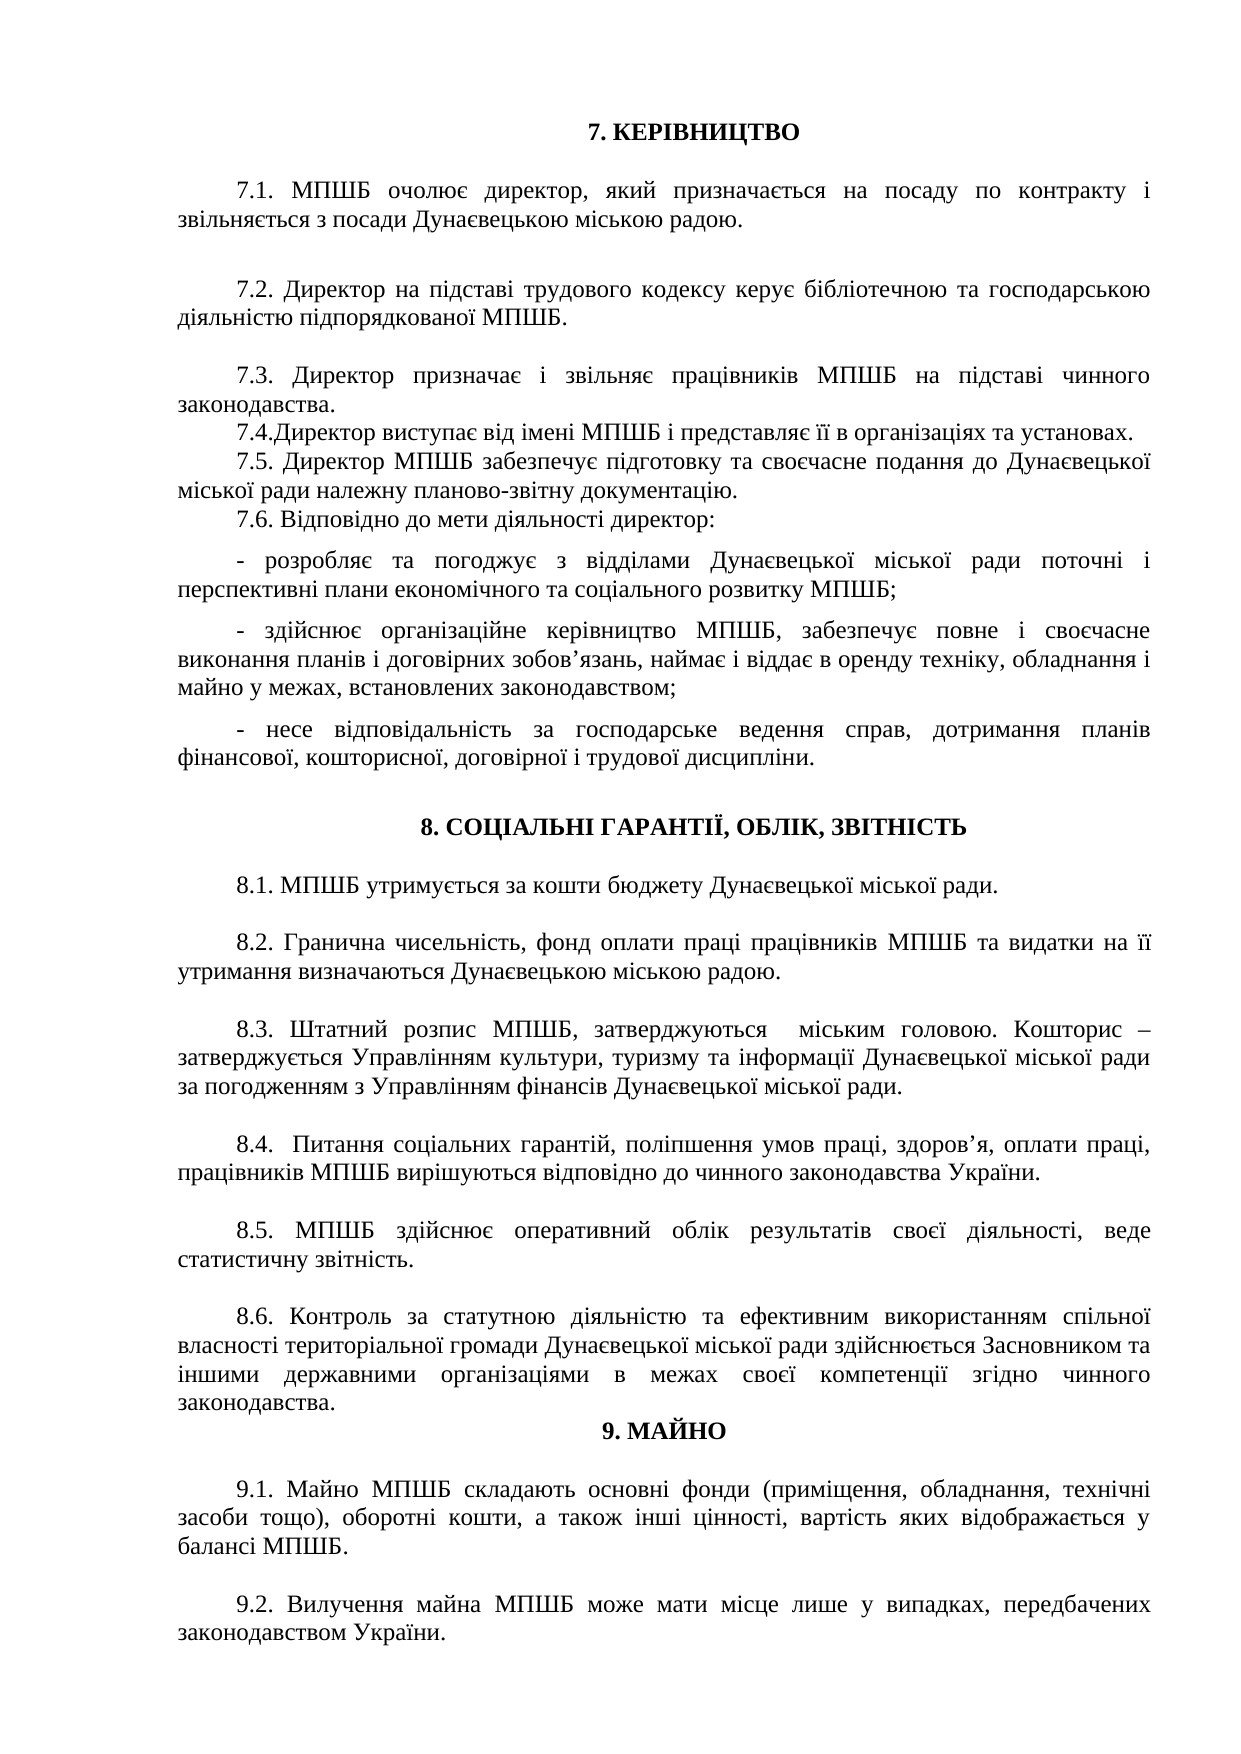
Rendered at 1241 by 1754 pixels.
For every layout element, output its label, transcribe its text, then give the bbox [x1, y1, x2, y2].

text 8.4. Питання соціальних гарантій, поліпшення умов праці, здоров’я, оплати праці, працівників МПШБ вирішуються відповідно до чинного законодавства України. [177, 1129, 1152, 1186]
text 7.2. Директор на підставі трудового кодексу керує бібліотечною та господарською діяльністю підпорядкованої МПШБ. [177, 274, 1152, 331]
text 9. МАЙНО [177, 1416, 1152, 1445]
text 7.3. Директор призначає і звільняє працівників МПШБ на підставі чинного законодавства. [177, 360, 1152, 417]
text - розробляє та погоджує з відділами Дунаєвецької міської ради поточні і перспективні плани економічного та соціального розвитку МПШБ; [177, 545, 1152, 602]
text 7.5. Директор МПШБ забезпечує підготовку та своєчасне подання до Дунаєвецької міської ради належну планово-звітну документацію. [177, 446, 1152, 504]
text 8.6. Контроль за статутною діяльністю та ефективним використанням спільної власності територіальної громади Дунаєвецької міської ради здійснюється Засновником та іншими державними організаціями в межах своєї компетенції згідно чинного законодавства. [177, 1301, 1152, 1416]
text 8.3. Штатний розпис МПШБ, затверджуються міським головою. Кошторис – затверджується Управлінням культури, туризму та інформації Дунаєвецької міської ради за погодженням з Управлінням фінансів Дунаєвецької міської ради. [177, 1014, 1152, 1100]
text - несе відповідальність за господарське ведення справ, дотримання планів фінансової, кошторисної, договірної і трудової дисципліни. [177, 714, 1152, 771]
text 9.1. Майно МПШБ складають основні фонди (приміщення, обладнання, технічні засоби тощо), оборотні кошти, а також інші цінності, вартість яких відображається у балансі МПШБ. [177, 1474, 1152, 1560]
text 8. СОЦІАЛЬНІ ГАРАНТІЇ, ОБЛІК, ЗВІТНІСТЬ [177, 812, 1152, 841]
text 8.5. МПШБ здійснює оперативний облік результатів своєї діяльності, веде статистичну звітність. [177, 1215, 1152, 1272]
text 8.2. Гранична чисельність, фонд оплати праці працівників МПШБ та видатки на її утримання визначаються Дунаєвецькою міською радою. [177, 927, 1152, 985]
text 8.1. МПШБ утримується за кошти бюджету Дунаєвецької міської ради. [177, 870, 1152, 899]
text 7.1. МПШБ очолює директор, який призначається на посаду по контракту і звільняється з посади Дунаєвецькою міською радою. [177, 175, 1152, 232]
text - здійснює організаційне керівництво МПШБ, забезпечує повне і своєчасне виконання планів і договірних зобов’язань, наймає і віддає в оренду техніку, обладнання і майно у межах, встановлених законодавством; [177, 615, 1152, 701]
text 7.4.Директор виступає від імені МПШБ і представляє її в організаціях та установах. [177, 417, 1152, 446]
text 7.6. Відповідно до мети діяльності директор: [177, 504, 1152, 532]
text 7. КЕРІВНИЦТВО [177, 117, 1152, 146]
text 9.2. Вилучення майна МПШБ може мати місце лише у випадках, передбачених законодавством України. [177, 1589, 1152, 1646]
